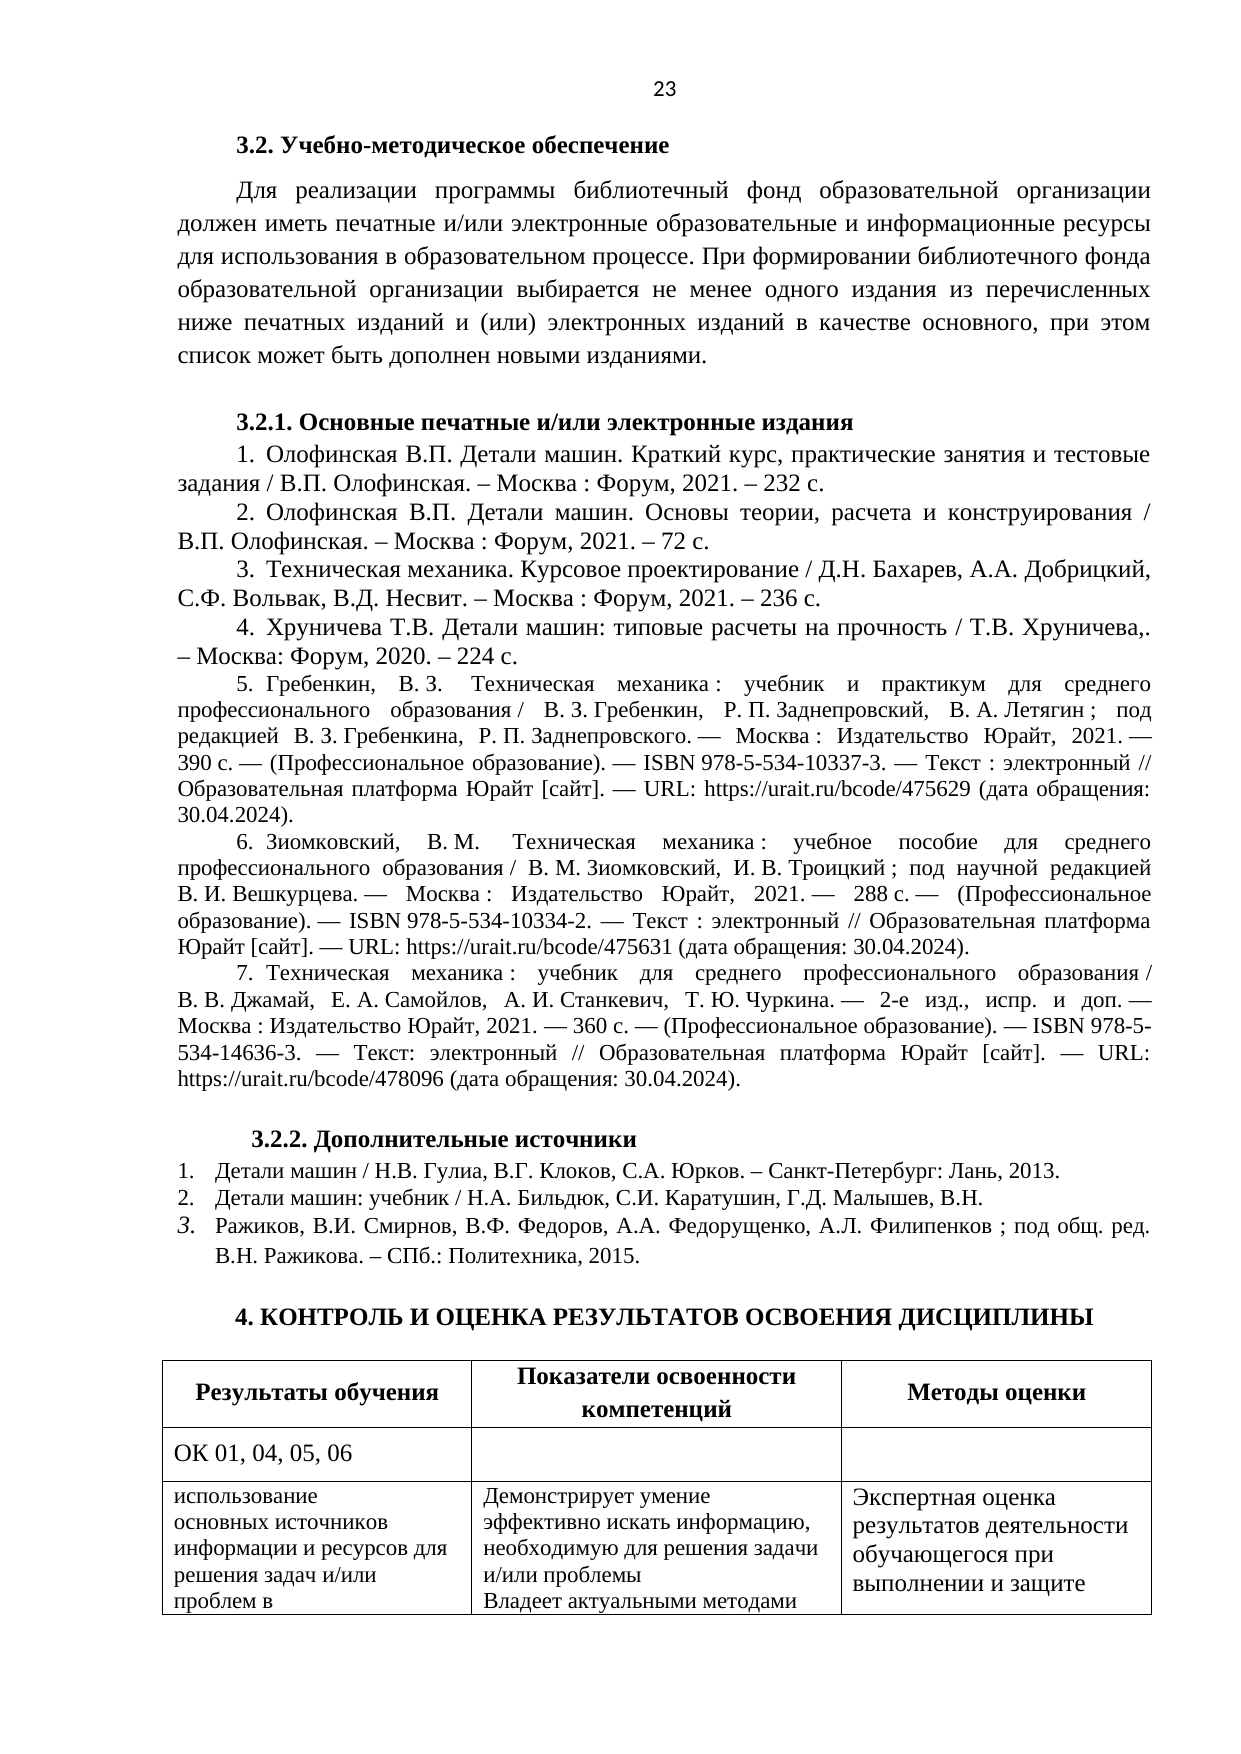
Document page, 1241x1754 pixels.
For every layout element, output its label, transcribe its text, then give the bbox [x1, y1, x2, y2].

list Техническая механика. Курсовое проектирование / Д.Н. Бахарев, А.А. Добрицкий, С.Ф. Вольвак, В.Д. Несвит. – Москва : Форум, 2021. – 236 с. [177, 554, 1152, 612]
list Зиомковский, В. М. Техническая механика : учебное пособие для среднего профессионального образования / В. М. Зиомковский, И. В. Троицкий ; под научной редакцией В. И. Вешкурцева. — Москва : Издательство Юрайт, 2021. — 288 с. — (Профессиональное образование). — ISBN 978-5-534-10334-2. — Текст : электронный // Образовательная платформа Юрайт [сайт]. — URL: https://urait.ru/bcode/475631 (дата обращения: 30.04.2024). [177, 828, 1152, 959]
list 3.2.1. Основные печатные и/или электронные издания [177, 407, 1152, 435]
table_header Результаты обучения [163, 1361, 471, 1427]
text 3.2. Учебно-методическое обеспечение [177, 130, 1152, 159]
list Детали машин: учебник / Н.А. Бильдюк, С.И. Каратушин, Г.Д. Малышев, В.Н. [177, 1184, 1152, 1210]
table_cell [472, 1482, 841, 1613]
list Олофинская В.П. Детали машин. Основы теории, расчета и конструирования / В.П. Олофинская. – Москва : Форум, 2021. – 72 с. [177, 497, 1152, 554]
list Хруничева Т.В. Детали машин: типовые расчеты на прочность / Т.В. Хруничева,. – Москва: Форум, 2020. – 224 с. [177, 612, 1152, 669]
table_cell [163, 1482, 471, 1613]
list Олофинская В.П. Детали машин. Краткий курс, практические занятия и тестовые задания / В.П. Олофинская. – Москва : Форум, 2021. – 232 с. [177, 439, 1152, 497]
list Детали машин / Н.В. Гулиа, В.Г. Клоков, С.А. Юрков. – Санкт-Петербург: Лань, 2013. [177, 1157, 1152, 1184]
list Ражиков, В.И. Смирнов, В.Ф. Федоров, А.А. Федорущенко, А.Л. Филипенков ; под общ. ред. В.Н. Ражикова. – СПб.: Политехника, 2015. [177, 1210, 1152, 1269]
list Техническая механика : учебник для среднего профессионального образования / В. В. Джамай, Е. А. Самойлов, А. И. Станкевич, Т. Ю. Чуркина. — 2-е изд., испр. и доп. — Москва : Издательство Юрайт, 2021. — 360 с. — (Профессиональное образование). — ISBN 978-5-534-14636-3. — Текст: электронный // Образовательная платформа Юрайт [сайт]. — URL: https://urait.ru/bcode/478096 (дата обращения: 30.04.2024). [177, 959, 1152, 1091]
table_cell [842, 1482, 1151, 1613]
text 4. Контроль и оценка результатов освоения ДИСЦИПЛИНЫ [177, 1302, 1152, 1331]
table_cell [472, 1428, 841, 1481]
table_cell [842, 1428, 1151, 1481]
text 3.2.2. Дополнительные источники [177, 1124, 1152, 1153]
table_header Методы оценки [842, 1361, 1151, 1427]
list Для реализации программы библиотечный фонд образовательной организации должен иметь печатные и/или электронные образовательные и информационные ресурсы для использования в образовательном процессе. При формировании библиотечного фонда образовательной организации выбирается не менее одного издания из перечисленных ниже печатных изданий и (или) электронных изданий в качестве основного, при этом список может быть дополнен новыми изданиями. [177, 175, 1152, 369]
table_cell ОК 01, 04, 05, 06 [163, 1428, 471, 1481]
table_header Показатели освоенности компетенций [472, 1361, 841, 1427]
list Гребенкин, В. З. Техническая механика : учебник и практикум для среднего профессионального образования / В. З. Гребенкин, Р. П. Заднепровский, В. А. Летягин ; под редакцией В. З. Гребенкина, Р. П. Заднепровского. — Москва : Издательство Юрайт, 2021. — 390 с. — (Профессиональное образование). — ISBN 978-5-534-10337-3. — Текст : электронный // Образовательная платформа Юрайт [сайт]. — URL: https://urait.ru/bcode/475629 (дата обращения: 30.04.2024). [177, 669, 1152, 828]
